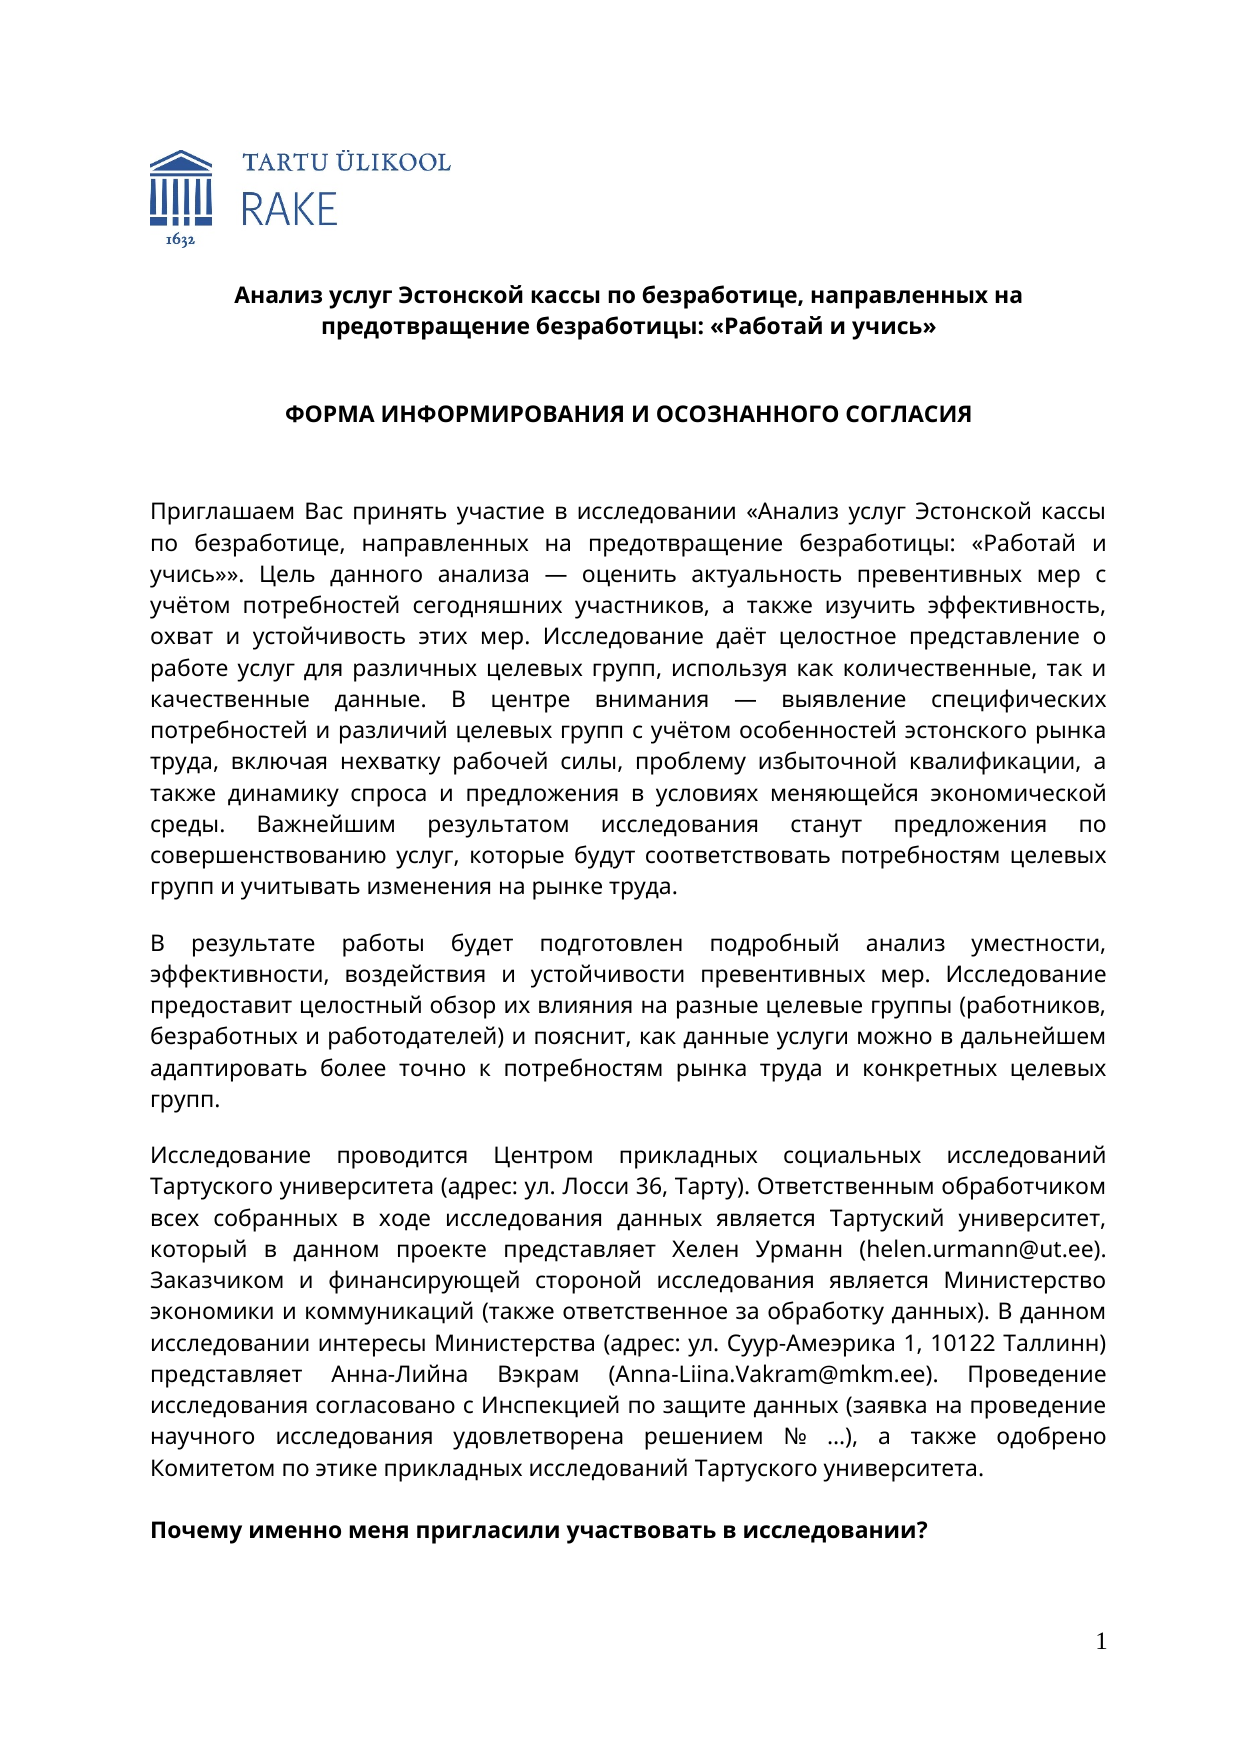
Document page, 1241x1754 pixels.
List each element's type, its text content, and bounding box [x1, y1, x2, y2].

text Исследование проводится Центром прикладных социальных исследований Тартуского университета (адрес: ул. Лосси 36, Тарту). Ответственным обработчиком всех собранных в ходе исследования данных является Тартуский университет, который в данном проекте представляет Хелен Урманн (helen.urmann@ut.ee). Заказчиком и финансирующей стороной исследования является Министерство экономики и коммуникаций (также ответственное за обработку данных). В данном исследовании интересы Министерства (адрес: ул. Суур-Амеэрика 1, 10122 Таллинн) представляет Анна-Лийна Вэкрам (Anna-Liina.Vakram@mkm.ee). Проведение исследования согласовано с Инспекцией по защите данных (заявка на проведение научного исследования удовлетворена решением № …), а также одобрено Комитетом по этике прикладных исследований Тартуского университета. [150, 1139, 1107, 1483]
text В результате работы будет подготовлен подробный анализ уместности, эффективности, воздействия и устойчивости превентивных мер. Исследование предоставит целостный обзор их влияния на разные целевые группы (работников, безработных и работодателей) и пояснит, как данные услуги можно в дальнейшем адаптировать более точно к потребностям рынка труда и конкретных целевых групп. [150, 927, 1107, 1114]
text Почему именно меня пригласили участвовать в исследовании? [150, 1514, 1107, 1545]
text Анализ услуг Эстонской кассы по безработице, направленных на предотвращение безработицы: «Работай и учись» [150, 279, 1107, 342]
text Приглашаем Вас принять участие в исследовании «Анализ услуг Эстонской кассы по безработице, направленных на предотвращение безработицы: «Работай и учись»». Цель данного анализа — оценить актуальность превентивных мер с учётом потребностей сегодняшних участников, а также изучить эффективность, охват и устойчивость этих мер. Исследование даёт целостное представление о работе услуг для различных целевых групп, используя как количественные, так и качественные данные. В центре внимания — выявление специфических потребностей и различий целевых групп с учётом особенностей эстонского рынка труда, включая нехватку рабочей силы, проблему избыточной квалификации, а также динамику спроса и предложения в условиях меняющейся экономической среды. Важнейшим результатом исследования станут предложения по совершенствованию услуг, которые будут соответствовать потребностям целевых групп и учитывать изменения на рынке труда. [150, 495, 1107, 902]
picture [150, 150, 451, 248]
text ФОРМА ИНФОРМИРОВАНИЯ И ОСОЗНАННОГО СОГЛАСИЯ [150, 398, 1107, 429]
